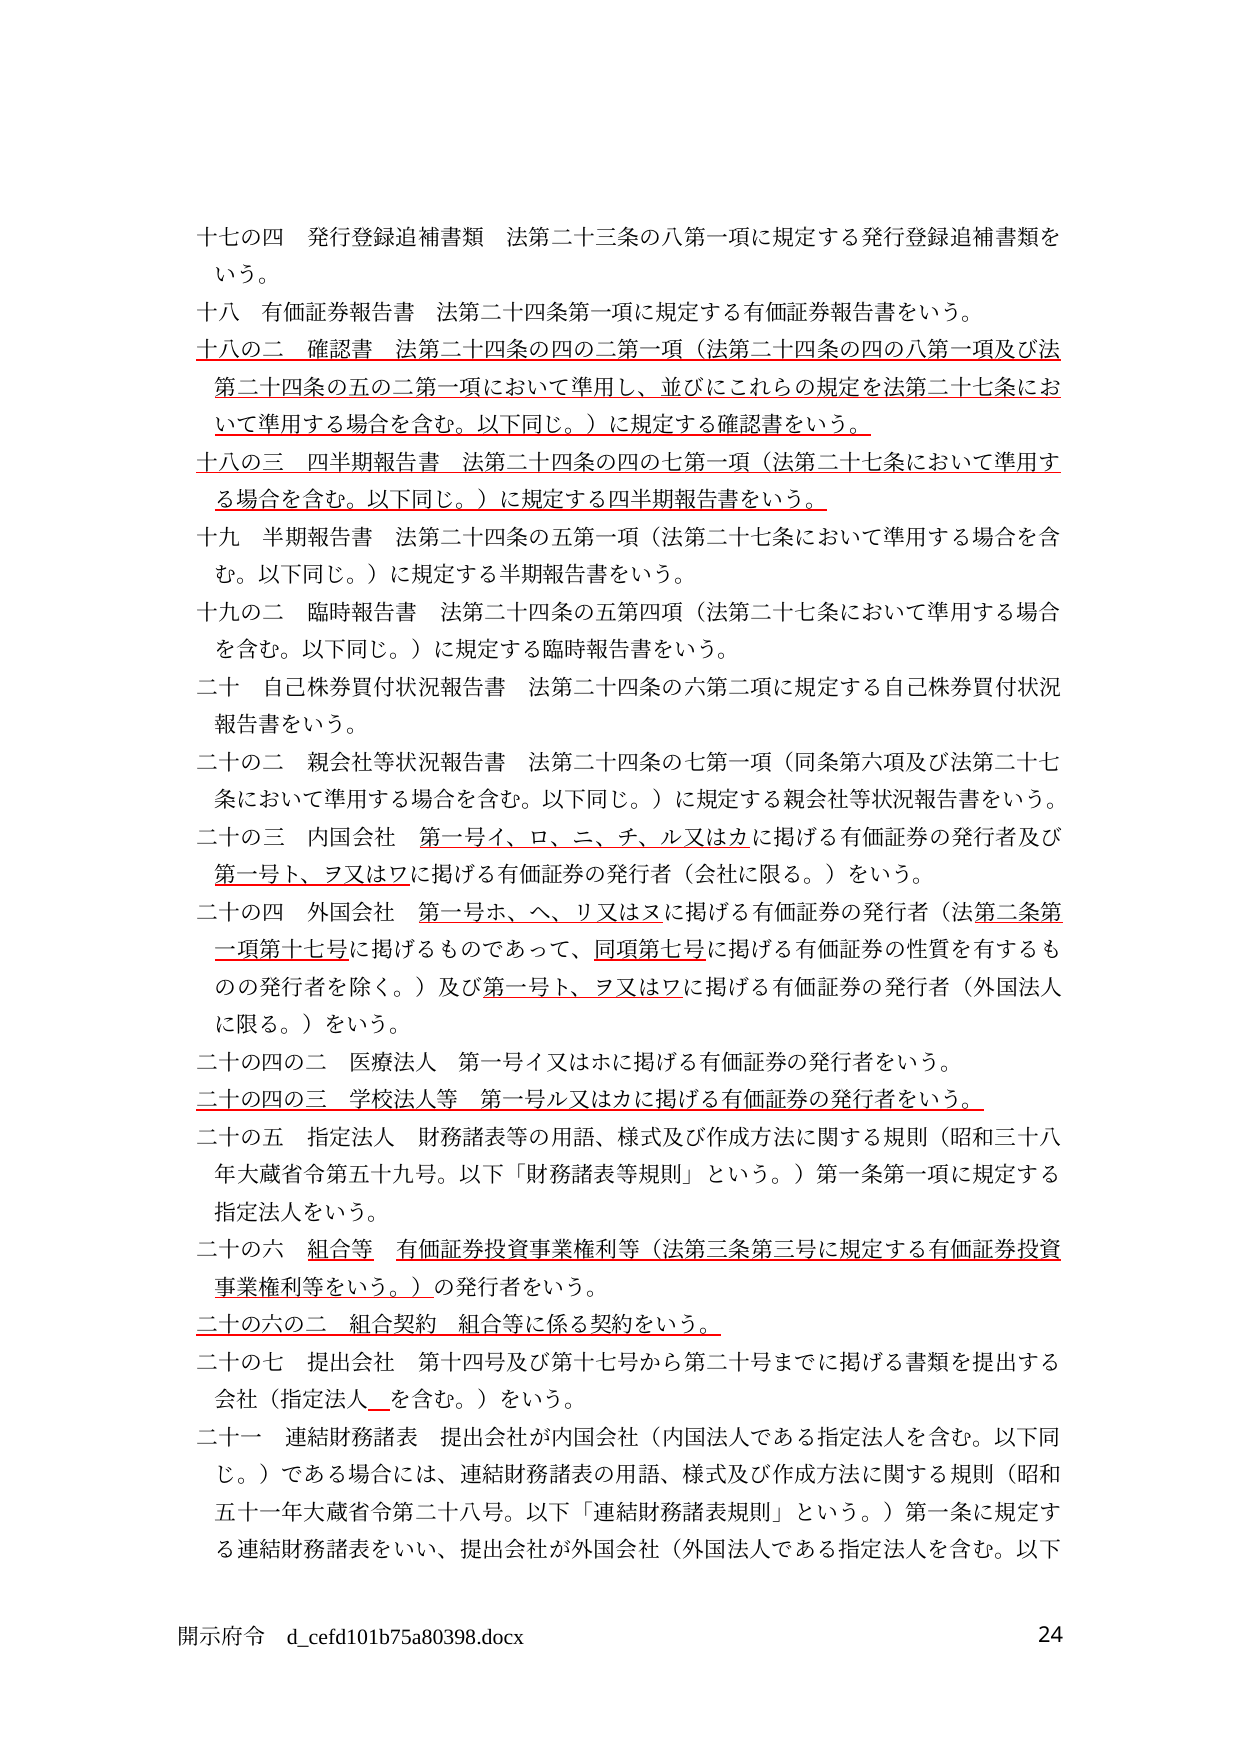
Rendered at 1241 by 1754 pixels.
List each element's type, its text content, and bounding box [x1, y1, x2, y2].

text 十八 有価証券報告書 法第二十四条第一項に規定する有価証券報告書をいう。 [196, 292, 1063, 329]
text 十九の二 臨時報告書 法第二十四条の五第四項（法第二十七条において準用する場合を含む。以下同じ。）に規定する臨時報告書をいう。 [196, 592, 1063, 667]
text 二十の四の三 学校法人等 第一号ル又はカに掲げる有価証券の発行者をいう。 [196, 1079, 1063, 1117]
text 二十の四の二 医療法人 第一号イ又はホに掲げる有価証券の発行者をいう。 [196, 1042, 1063, 1079]
text 十八の二 確認書 法第二十四条の四の二第一項（法第二十四条の四の八第一項及び法第二十四条の五の二第一項において準用し、並びにこれらの規定を法第二十七条において準用する場合を含む。以下同じ。）に規定する確認書をいう。 [196, 329, 1063, 442]
text 二十 自己株券買付状況報告書 法第二十四条の六第二項に規定する自己株券買付状況報告書をいう。 [196, 667, 1063, 742]
text 二十の七 提出会社 第十四号及び第十七号から第二十号までに掲げる書類を提出する会社（指定法人 を含む。）をいう。 [196, 1342, 1063, 1417]
text 二十の四 外国会社 第一号ホ、ヘ、リ又はヌに掲げる有価証券の発行者（法第二条第一項第十七号に掲げるものであって、同項第七号に掲げる有価証券の性質を有するものの発行者を除く。）及び第一号ト、ヲ又はワに掲げる有価証券の発行者（外国法人に限る。）をいう。 [196, 892, 1063, 1042]
text 二十の六 組合等 有価証券投資事業権利等（法第三条第三号に規定する有価証券投資事業権利等をいう。）の発行者をいう。 [196, 1229, 1063, 1304]
text 二十の五 指定法人 財務諸表等の用語、様式及び作成方法に関する規則（昭和三十八年大蔵省令第五十九号。以下「財務諸表等規則」という。）第一条第一項に規定する指定法人をいう。 [196, 1117, 1063, 1229]
text 十八の三 四半期報告書 法第二十四条の四の七第一項（法第二十七条において準用する場合を含む。以下同じ。）に規定する四半期報告書をいう。 [196, 442, 1063, 517]
text 二十の三 内国会社 第一号イ、ロ、ニ、チ、ル又はカに掲げる有価証券の発行者及び第一号ト、ヲ又はワに掲げる有価証券の発行者（会社に限る。）をいう。 [196, 817, 1063, 892]
text 二十の二 親会社等状況報告書 法第二十四条の七第一項（同条第六項及び法第二十七条において準用する場合を含む。以下同じ。）に規定する親会社等状況報告書をいう。 [196, 742, 1063, 817]
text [196, 1417, 1063, 1567]
text 十七の四 発行登録追補書類 法第二十三条の八第一項に規定する発行登録追補書類をいう。 [196, 217, 1063, 292]
text 十九 半期報告書 法第二十四条の五第一項（法第二十七条において準用する場合を含む。以下同じ。）に規定する半期報告書をいう。 [196, 517, 1063, 592]
text 二十の六の二 組合契約 組合等に係る契約をいう。 [196, 1304, 1063, 1342]
